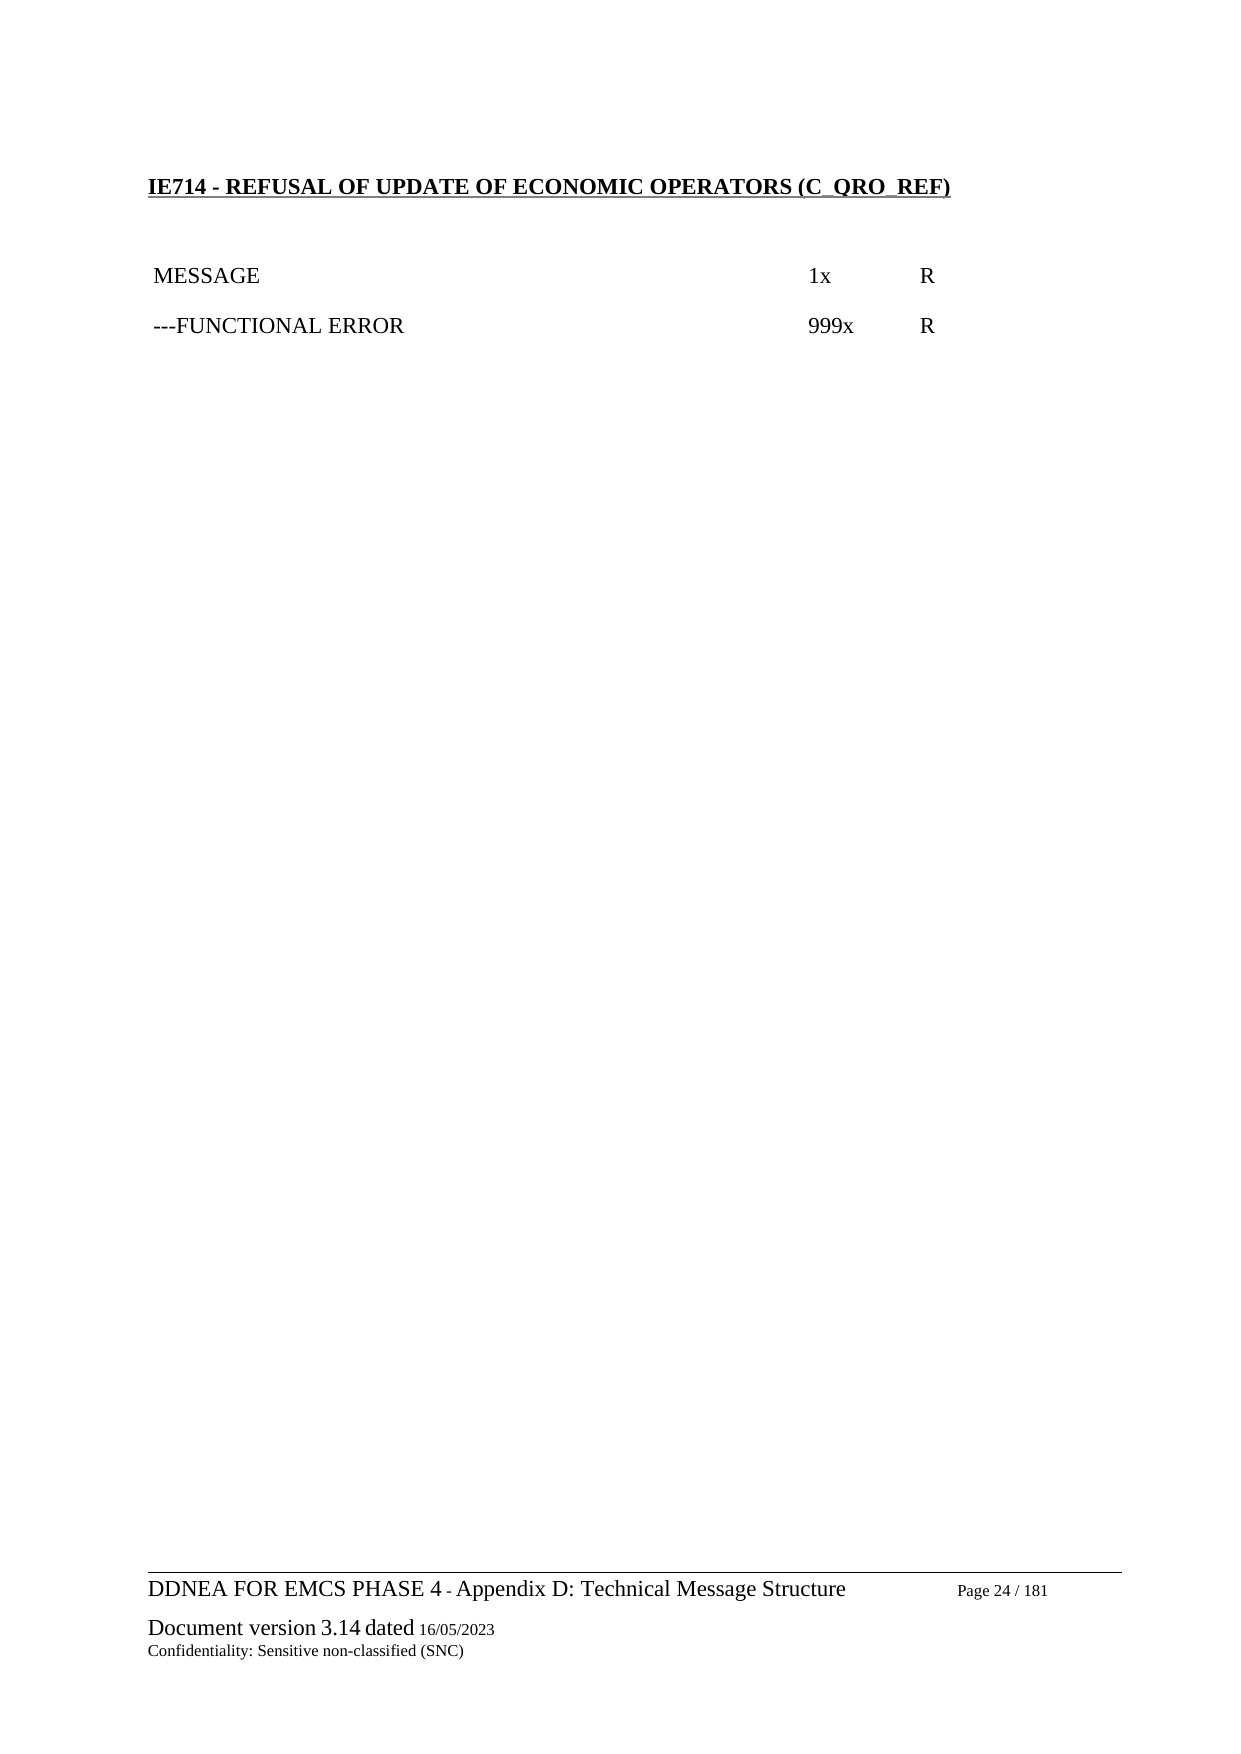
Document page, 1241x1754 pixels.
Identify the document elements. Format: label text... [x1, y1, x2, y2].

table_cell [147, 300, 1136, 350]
subtitle IE714 - REFUSAL OF UPDATE OF ECONOMIC OPERATORS (C_QRO_REF) [148, 173, 1122, 199]
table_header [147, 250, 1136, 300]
